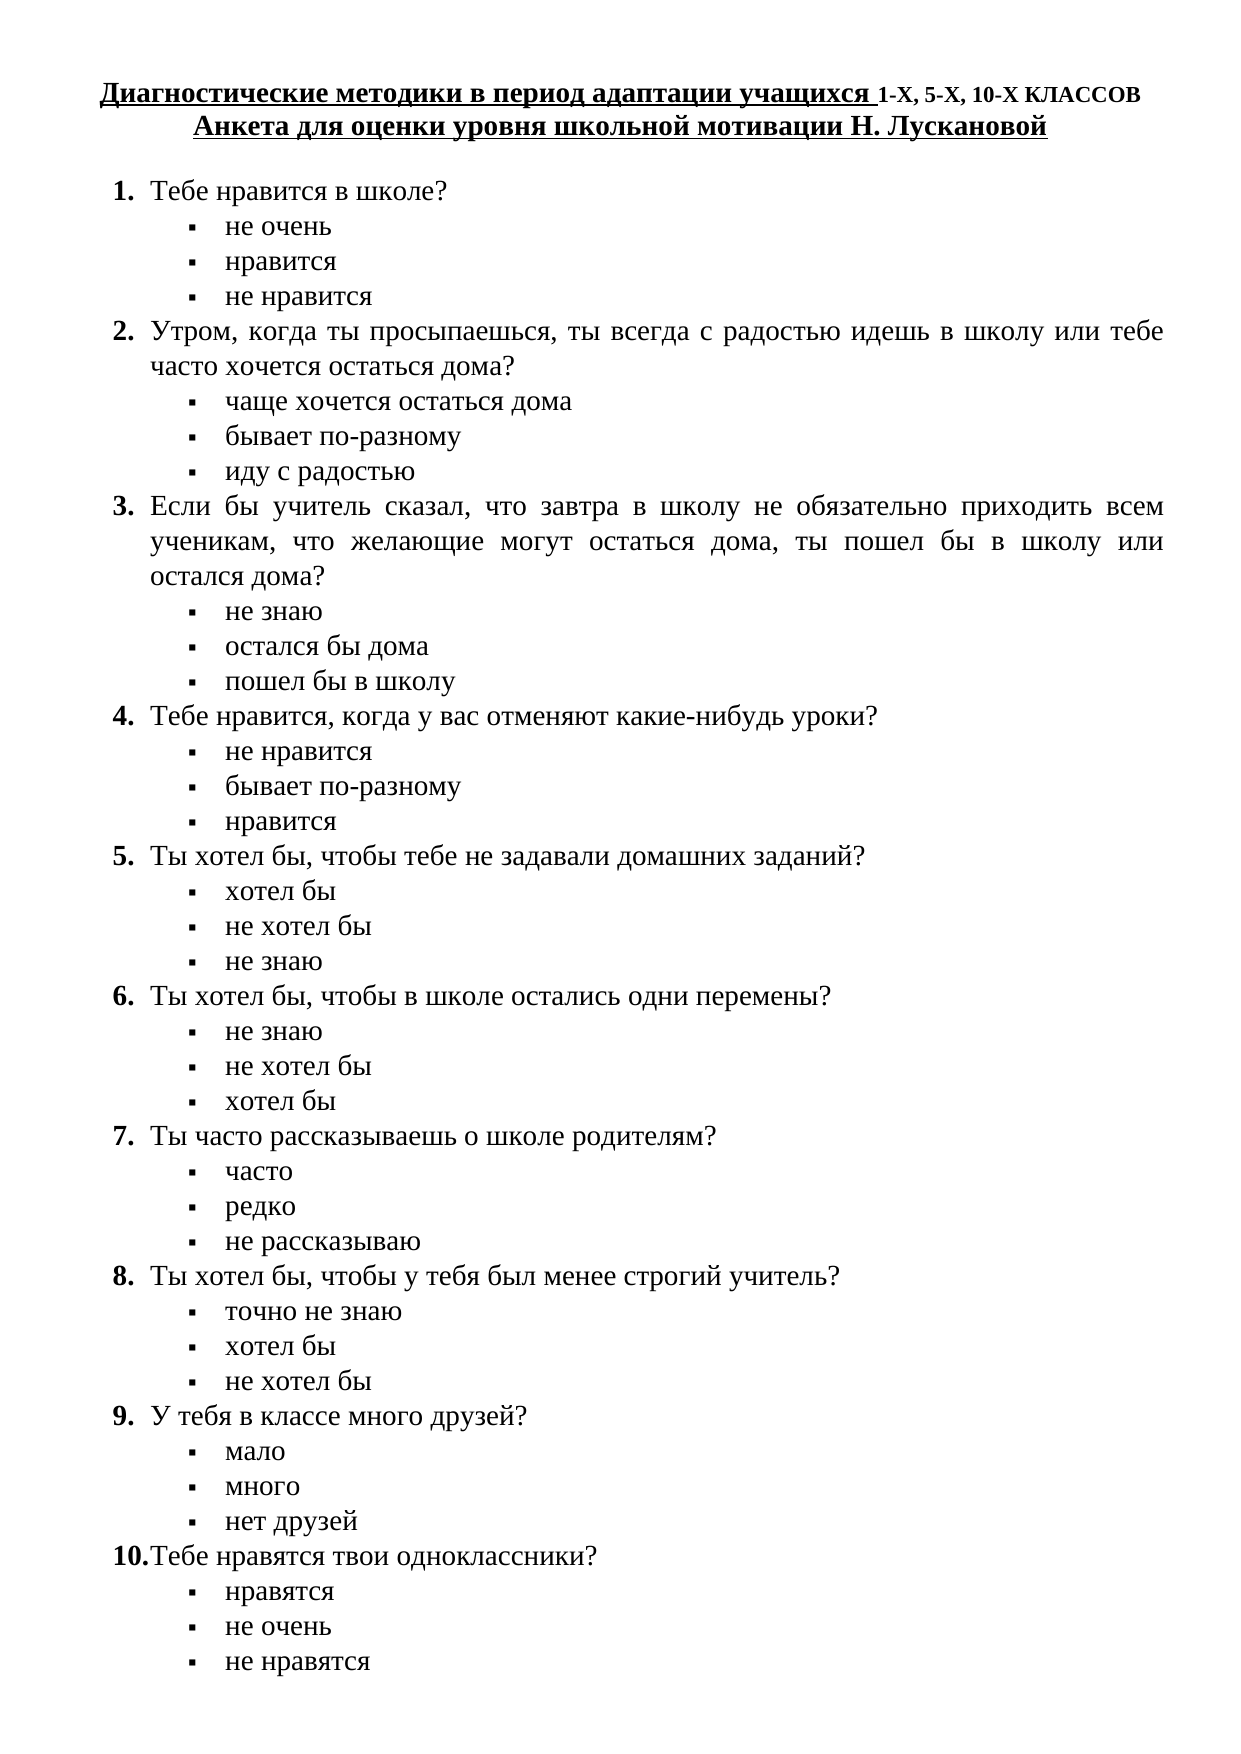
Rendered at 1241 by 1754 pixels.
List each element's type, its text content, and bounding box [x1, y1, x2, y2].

list хотел бы [187, 1326, 1165, 1361]
list не рассказываю [187, 1221, 1165, 1256]
list иду с радостью [187, 451, 1165, 486]
text Диагностические методики в период адаптации учащихся 1-Х, 5-Х, 10-Х КЛАССОВ [75, 75, 1165, 108]
list хотел бы [187, 871, 1165, 906]
list не хотел бы [187, 1361, 1165, 1396]
text Анкета для оценки уровня школьной мотивации Н. Лускановой [75, 108, 1165, 142]
list не нравятся [187, 1641, 1165, 1676]
list У тебя в классе много друзей? [112, 1396, 1165, 1431]
list редко [187, 1186, 1165, 1221]
list Ты хотел бы, чтобы в школе остались одни перемены? [112, 976, 1165, 1011]
list не хотел бы [187, 1046, 1165, 1081]
list не нравится [187, 731, 1165, 766]
list чаще хочется остаться дома [187, 381, 1165, 416]
list нравится [187, 241, 1165, 276]
list пошел бы в школу [187, 661, 1165, 696]
list не знаю [187, 591, 1165, 626]
list Ты хотел бы, чтобы тебе не задавали домашних заданий? [112, 836, 1165, 871]
list Утром, когда ты просыпаешься, ты всегда с радостью идешь в школу или тебе часто хочется остаться дома? [112, 311, 1165, 381]
list нравятся [187, 1571, 1165, 1606]
list не очень [187, 206, 1165, 241]
list бывает по-разному [187, 766, 1165, 801]
list не нравится [187, 276, 1165, 311]
list много [187, 1466, 1165, 1501]
list не очень [187, 1606, 1165, 1641]
list точно не знаю [187, 1291, 1165, 1326]
list не знаю [187, 941, 1165, 976]
list Ты хотел бы, чтобы у тебя был менее строгий учитель? [112, 1256, 1165, 1291]
list часто [187, 1151, 1165, 1186]
list бывает по-разному [187, 416, 1165, 451]
list Ты часто рассказываешь о школе родителям? [112, 1116, 1165, 1151]
list нравится [187, 801, 1165, 836]
list Если бы учитель сказал, что завтра в школу не обязательно приходить всем ученикам, что желающие могут остаться дома, ты пошел бы в школу или остался дома? [112, 486, 1165, 591]
list Тебе нравятся твои одноклассники? [112, 1536, 1165, 1571]
list Тебе нравится, когда у вас отменяют какие-нибудь уроки? [112, 696, 1165, 731]
list остался бы дома [187, 626, 1165, 661]
list не хотел бы [187, 906, 1165, 941]
list Тебе нравится в школе? [112, 171, 1165, 206]
list нет друзей [187, 1501, 1165, 1536]
list хотел бы [187, 1081, 1165, 1116]
list не знаю [187, 1011, 1165, 1046]
list мало [187, 1431, 1165, 1466]
